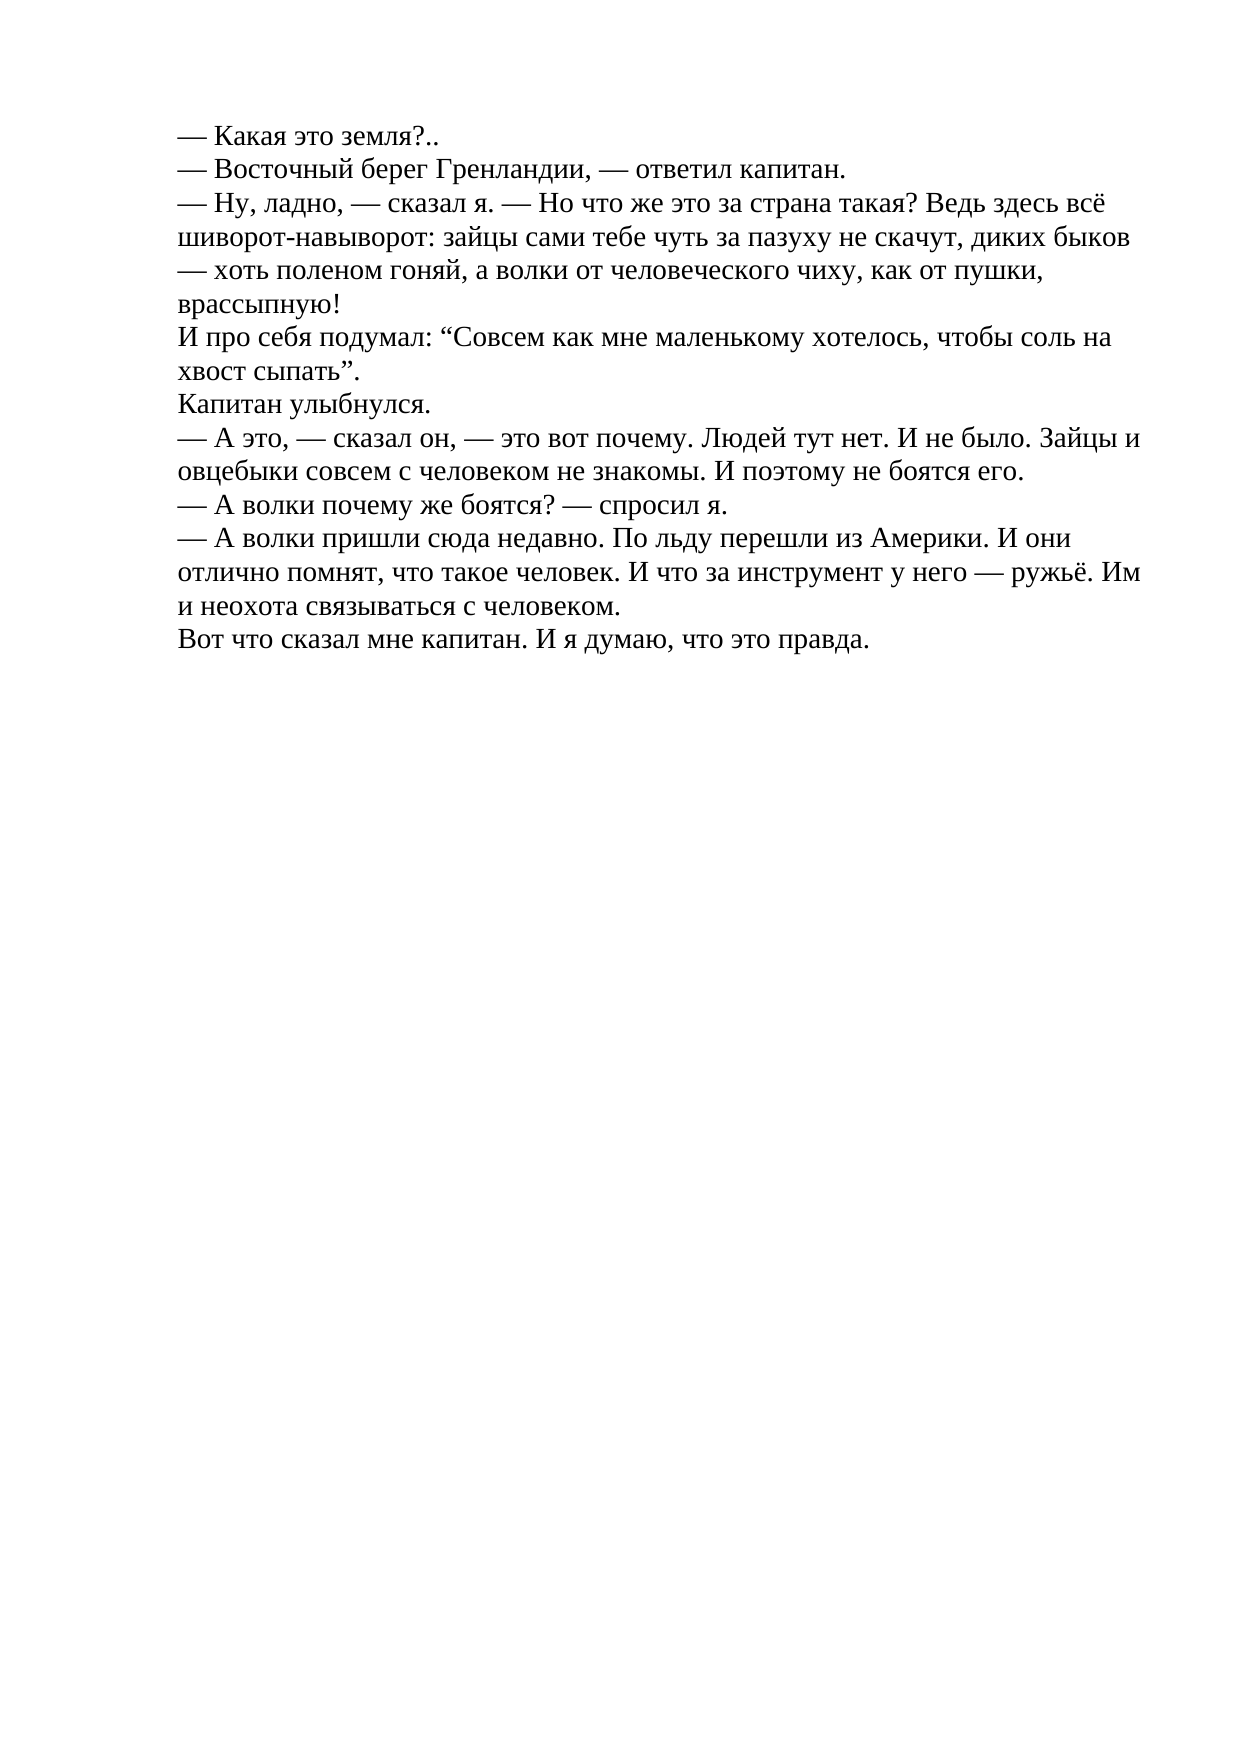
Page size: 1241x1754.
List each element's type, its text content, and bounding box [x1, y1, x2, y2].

text — А это, — сказал он, — это вот почему. Людей тут нет. И не было. Зайцы и овцебыки совсем с человеком не знакомы. И поэтому не боятся его. [177, 420, 1152, 487]
text Вот что сказал мне капитан. И я думаю, что это правда. [177, 621, 1152, 655]
text — А волки почему же боятся? — спросил я. [177, 487, 1152, 521]
text — Восточный берег Гренландии, — ответил капитан. [177, 152, 1152, 185]
text — А волки пришли сюда недавно. По льду перешли из Америки. И они отлично помнят, что такое человек. И что за инструмент у него — ружьё. Им и неохота связываться с человеком. [177, 521, 1152, 621]
text И про себя подумал: “Совсем как мне маленькому хотелось, чтобы соль на хвост сыпать”. [177, 319, 1152, 386]
text — Ну, ладно, — сказал я. — Но что же это за страна такая? Ведь здесь всё шиворот-навыворот: зайцы сами тебе чуть за пазуху не скачут, диких быков — хоть поленом гоняй, а волки от человеческого чиху, как от пушки, врассыпную! [177, 185, 1152, 319]
text — Какая это земля?.. [177, 118, 1152, 152]
text Капитан улыбнулся. [177, 386, 1152, 420]
